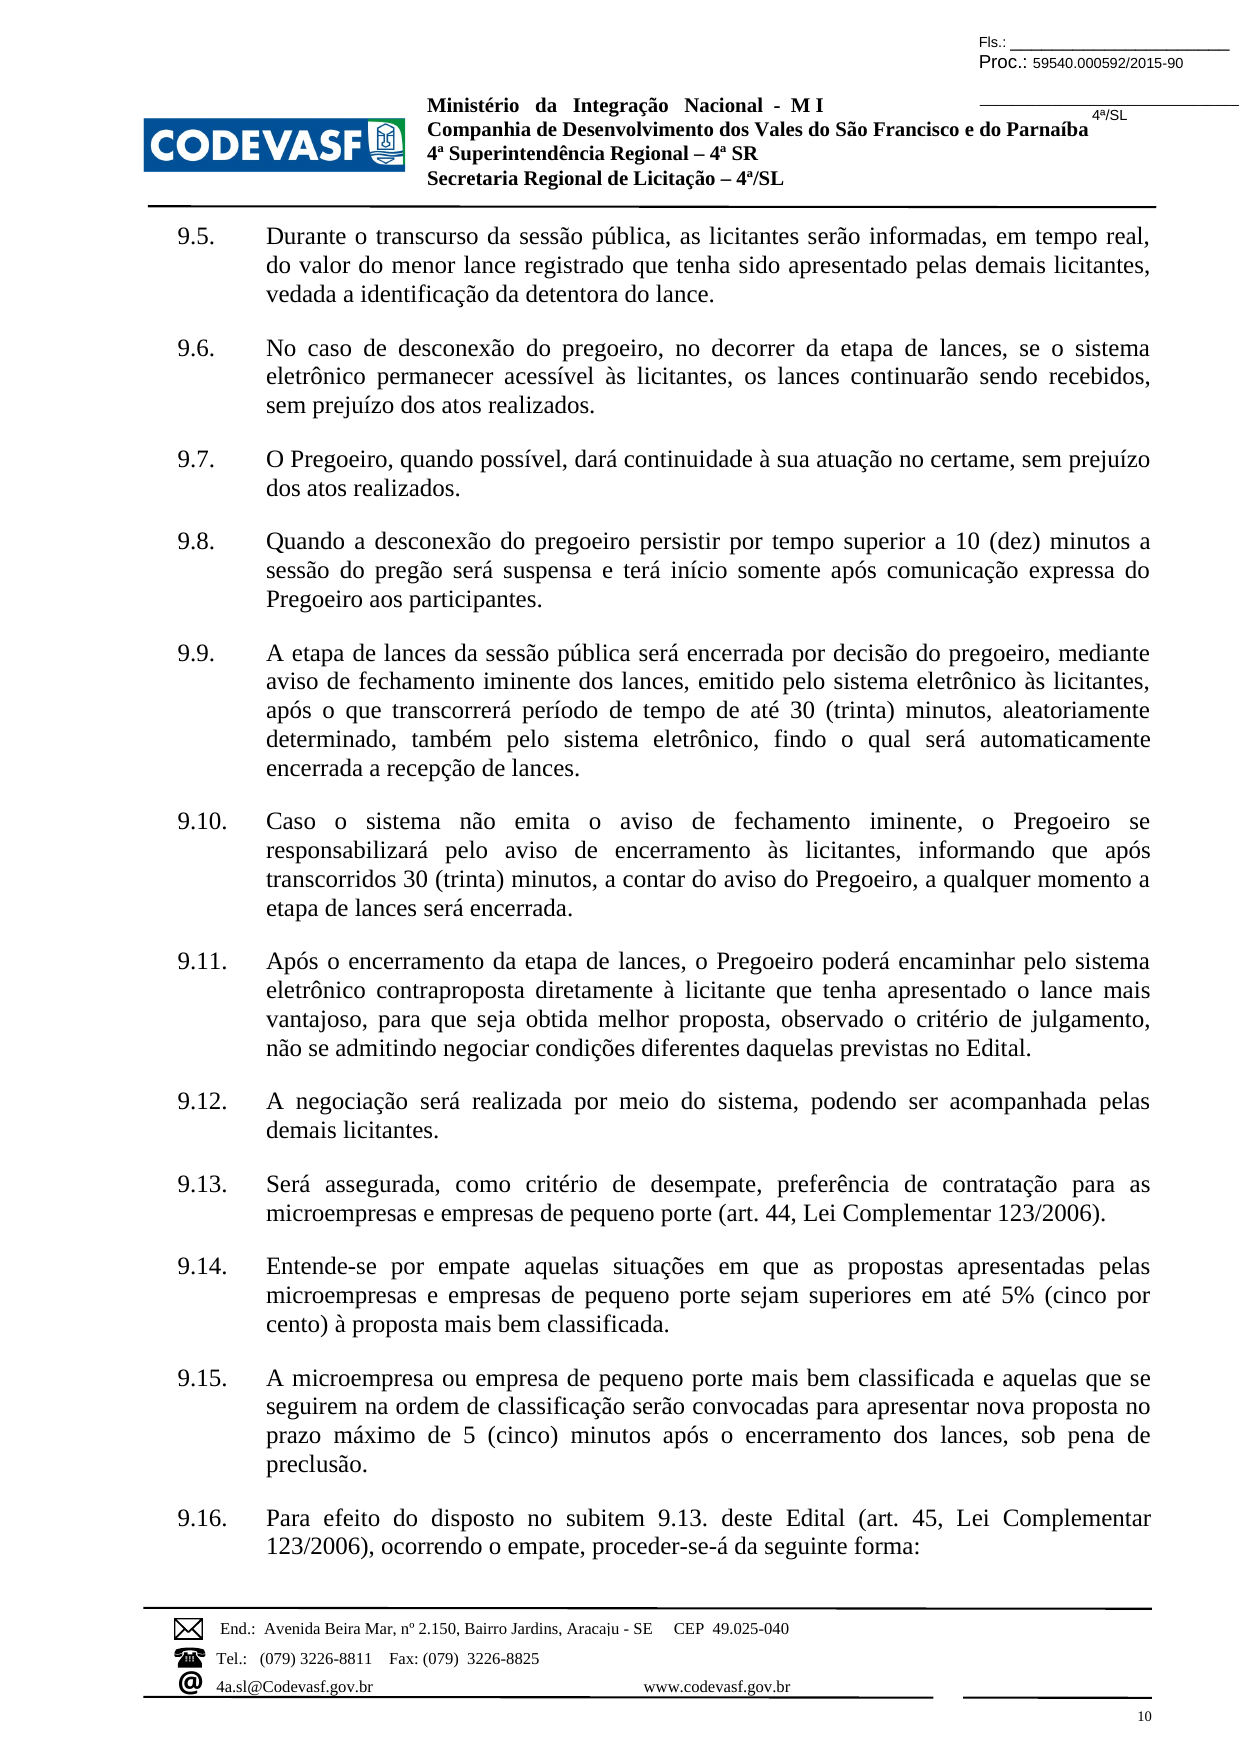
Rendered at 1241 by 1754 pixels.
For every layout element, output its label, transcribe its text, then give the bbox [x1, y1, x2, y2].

text 9.16. Para efeito do disposto no subitem 9.13. deste Edital (art. 45, Lei Complementar 123/2006), ocorrendo o empate, proceder-se-á da seguinte forma: [177, 1503, 1152, 1560]
picture [143, 118, 406, 172]
text 9.11. Após o encerramento da etapa de lances, o Pregoeiro poderá encaminhar pelo sistema eletrônico contraproposta diretamente à licitante que tenha apresentado o lance mais vantajoso, para que seja obtida melhor proposta, observado o critério de julgamento, não se admitindo negociar condições diferentes daquelas previstas no Edital. [177, 946, 1152, 1061]
text 9.5. Durante o transcurso da sessão pública, as licitantes serão informadas, em tempo real, do valor do menor lance registrado que tenha sido apresentado pelas demais licitantes, vedada a identificação da detentora do lance. [177, 221, 1152, 308]
text 9.6. No caso de desconexão do pregoeiro, no decorrer da etapa de lances, se o sistema eletrônico permanecer acessível às licitantes, os lances continuarão sendo recebidos, sem prejuízo dos atos realizados. [177, 333, 1152, 419]
text 9.15. A microempresa ou empresa de pequeno porte mais bem classificada e aquelas que se seguirem na ordem de classificação serão convocadas para apresentar nova proposta no prazo máximo de 5 (cinco) minutos após o encerramento dos lances, sob pena de preclusão. [177, 1363, 1152, 1478]
text 9.12. A negociação será realizada por meio do sistema, podendo ser acompanhada pelas demais licitantes. [177, 1086, 1152, 1144]
text 9.10. Caso o sistema não emita o aviso de fechamento iminente, o Pregoeiro se responsabilizará pelo aviso de encerramento às licitantes, informando que após transcorridos 30 (trinta) minutos, a contar do aviso do Pregoeiro, a qualquer momento a etapa de lances será encerrada. [177, 806, 1152, 921]
text 9.13. Será assegurada, como critério de desempate, preferência de contratação para as microempresas e empresas de pequeno porte (art. 44, Lei Complementar 123/2006). [177, 1169, 1152, 1226]
text 9.14. Entende-se por empate aquelas situações em que as propostas apresentadas pelas microempresas e empresas de pequeno porte sejam superiores em até 5% (cinco por cento) à proposta mais bem classificada. [177, 1251, 1152, 1338]
text 9.8. Quando a desconexão do pregoeiro persistir por tempo superior a 10 (dez) minutos a sessão do pregão será suspensa e terá início somente após comunicação expressa do Pregoeiro aos participantes. [177, 526, 1152, 613]
text 9.7. O Pregoeiro, quando possível, dará continuidade à sua atuação no certame, sem prejuízo dos atos realizados. [177, 444, 1152, 501]
text 9.9. A etapa de lances da sessão pública será encerrada por decisão do pregoeiro, mediante aviso de fechamento iminente dos lances, emitido pelo sistema eletrônico às licitantes, após o que transcorrerá período de tempo de até 30 (trinta) minutos, aleatoriamente determinado, também pelo sistema eletrônico, findo o qual será automaticamente encerrada a recepção de lances. [177, 638, 1152, 781]
